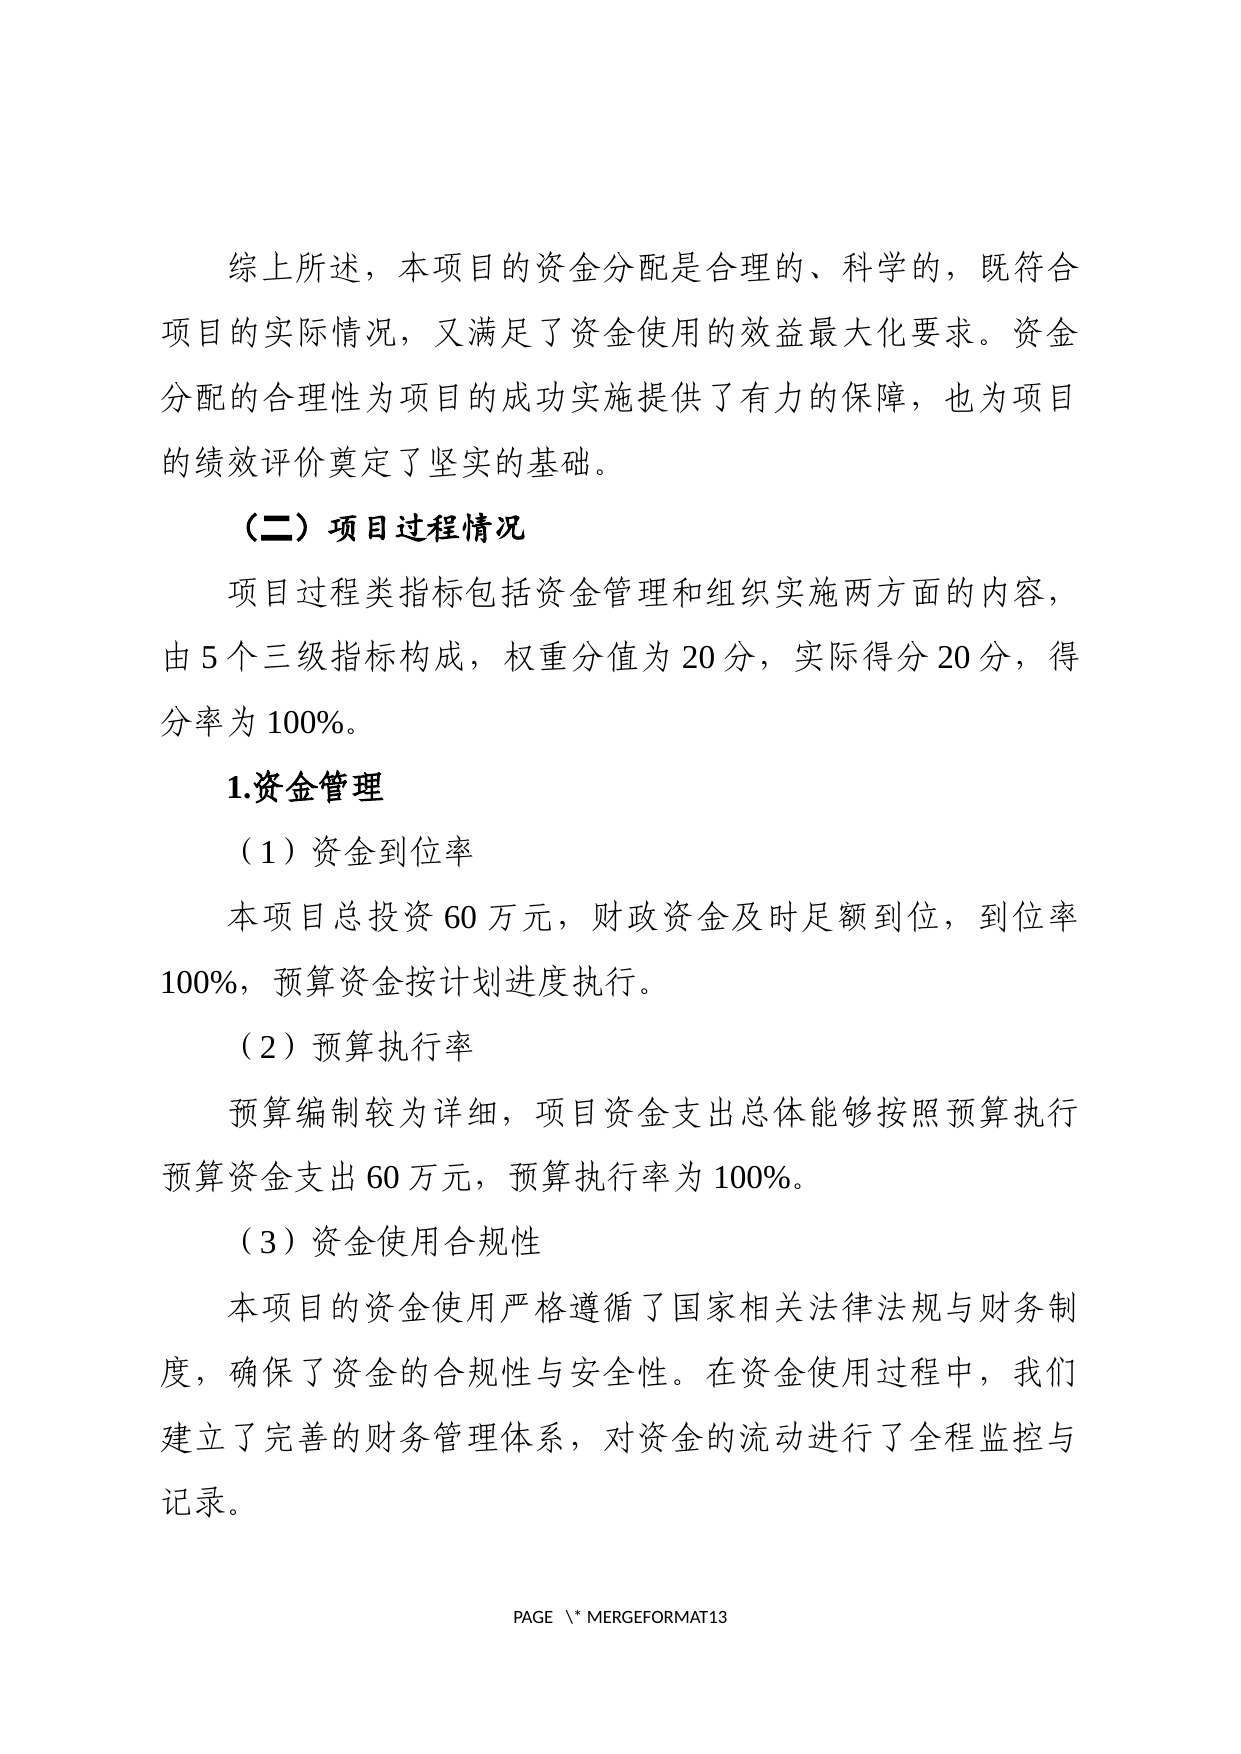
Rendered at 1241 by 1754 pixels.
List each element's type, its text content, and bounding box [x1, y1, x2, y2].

text 本项目的资金使用严格遵循了国家相关法律法规与财务制度，确保了资金的合规性与安全性。在资金使用过程中，我们建立了完善的财务管理体系，对资金的流动进行了全程监控与记录。 [159, 1273, 1081, 1533]
text 综上所述，本项目的资金分配是合理的、科学的，既符合项目的实际情况，又满足了资金使用的效益最大化要求。资金分配的合理性为项目的成功实施提供了有力的保障，也为项目的绩效评价奠定了坚实的基础。 [159, 233, 1081, 493]
title 项目过程情况 [159, 493, 1081, 558]
text （3）资金使用合规性 [159, 1208, 1081, 1273]
text （1）资金到位率 [159, 818, 1081, 883]
text （2）预算执行率 [159, 1013, 1081, 1078]
text 1.资金管理 [159, 753, 1081, 818]
text 项目过程类指标包括资金管理和组织实施两方面的内容，由5个三级指标构成，权重分值为20分，实际得分20分，得分率为100%。 [159, 558, 1081, 753]
text 预算编制较为详细，项目资金支出总体能够按照预算执行，预算资金支出60万元，预算执行率为100%。 [159, 1078, 1081, 1208]
text 本项目总投资60万元，财政资金及时足额到位，到位率100%，预算资金按计划进度执行。 [159, 883, 1081, 1013]
